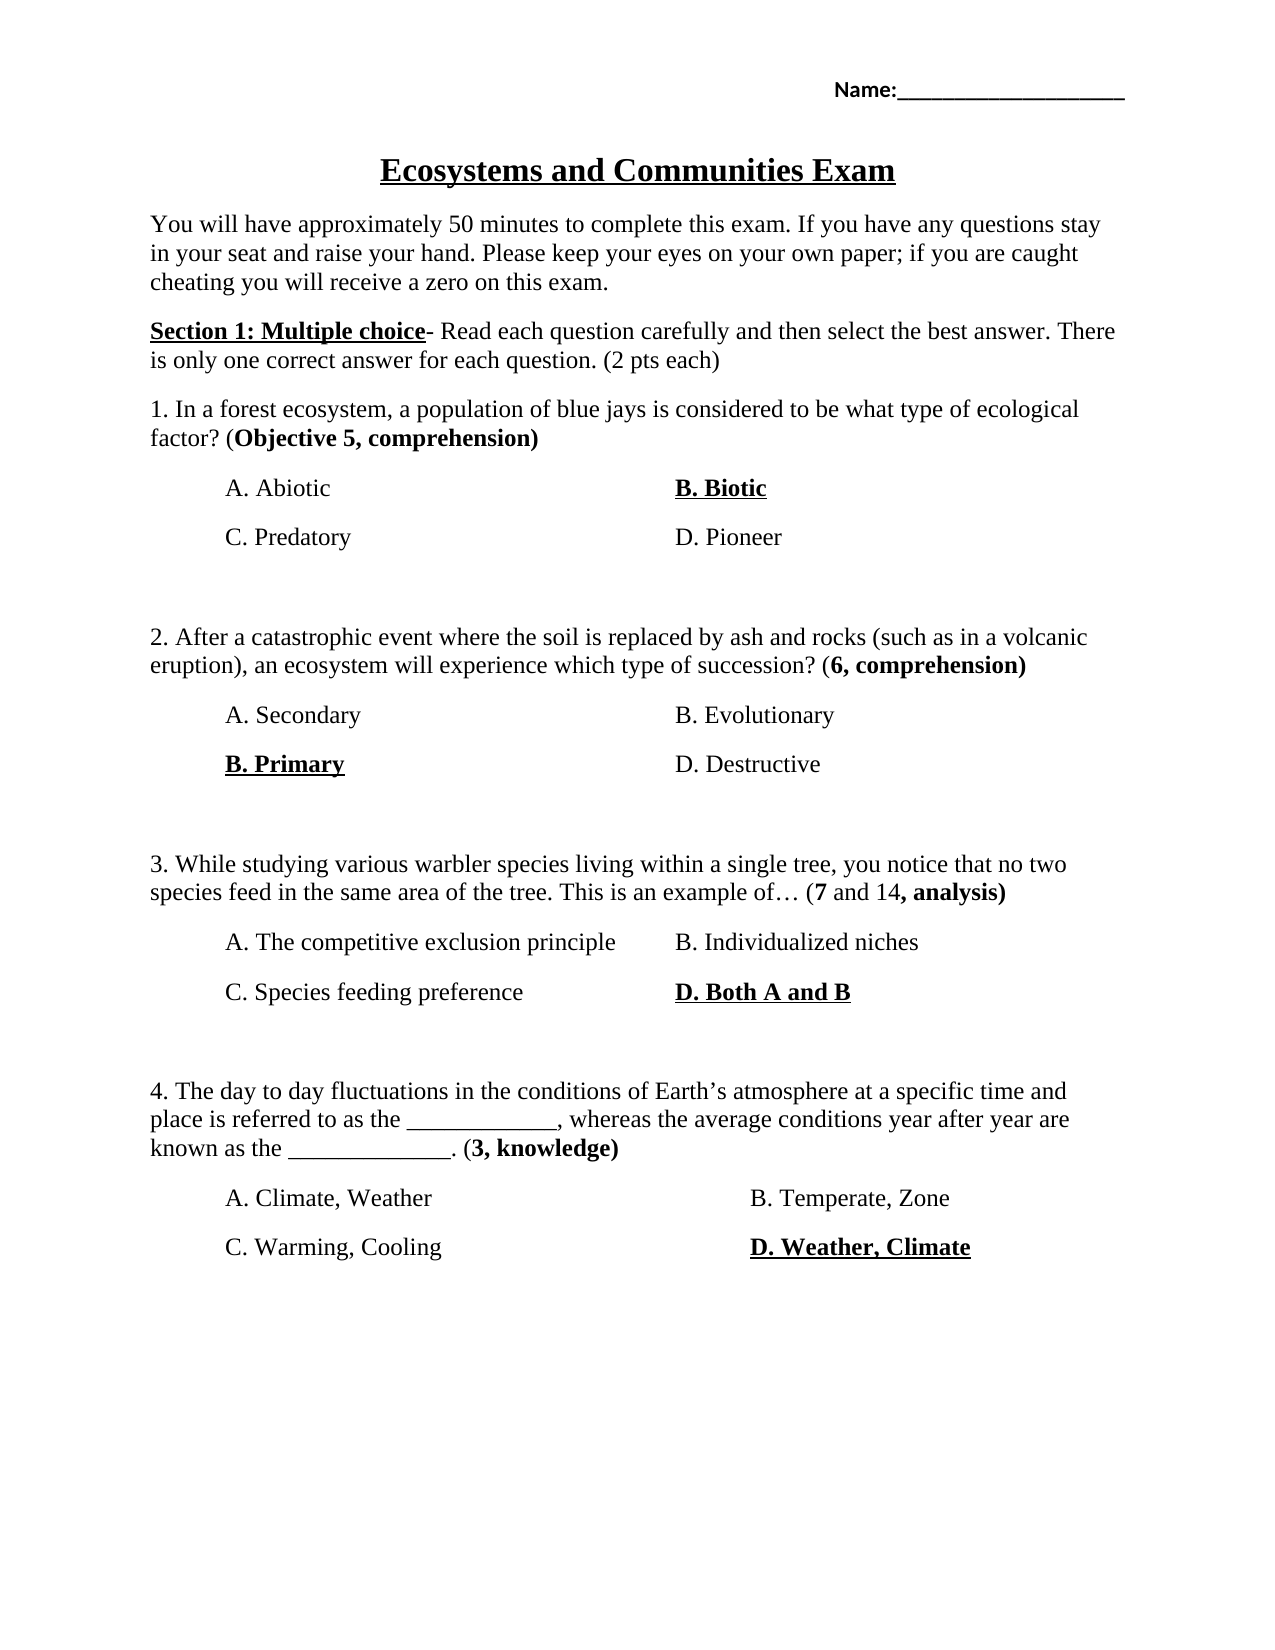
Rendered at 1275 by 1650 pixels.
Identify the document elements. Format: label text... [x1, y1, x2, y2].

text A. The competitive exclusion principle B. Individualized niches [150, 927, 1125, 956]
text Section 1: Multiple choice- Read each question carefully and then select the best answer. There is only one correct answer for each question. (2 pts each) [150, 316, 1125, 374]
text A. Abiotic B. Biotic [150, 473, 1125, 502]
text 3. While studying various warbler species living within a single tree, you notice that no two species feed in the same area of the tree. This is an example of… (7 and 14, analysis) [150, 849, 1125, 906]
text B. Primary D. Destructive [150, 749, 1125, 778]
text 1. In a forest ecosystem, a population of blue jays is considered to be what type of ecological factor? (Objective 5, comprehension) [150, 394, 1125, 452]
text 4. The day to day fluctuations in the conditions of Earth’s atmosphere at a specific time and place is referred to as the ____________, whereas the average conditions year after year are known as the _____________. (3, knowledge) [150, 1076, 1125, 1162]
text C. Warming, Cooling D. Weather, Climate [150, 1232, 1125, 1261]
text Ecosystems and Communities Exam [150, 150, 1125, 188]
text A. Secondary B. Evolutionary [150, 700, 1125, 729]
text A. Climate, Weather B. Temperate, Zone [150, 1183, 1125, 1212]
text C. Predatory D. Pioneer [150, 522, 1125, 551]
text C. Species feeding preference D. Both A and B [150, 977, 1125, 1005]
text You will have approximately 50 minutes to complete this exam. If you have any questions stay in your seat and raise your hand. Please keep your eyes on your own paper; if you are caught cheating you will receive a zero on this exam. [150, 209, 1125, 295]
text 2. After a catastrophic event where the soil is replaced by ash and rocks (such as in a volcanic eruption), an ecosystem will experience which type of succession? (6, comprehension) [150, 622, 1125, 679]
